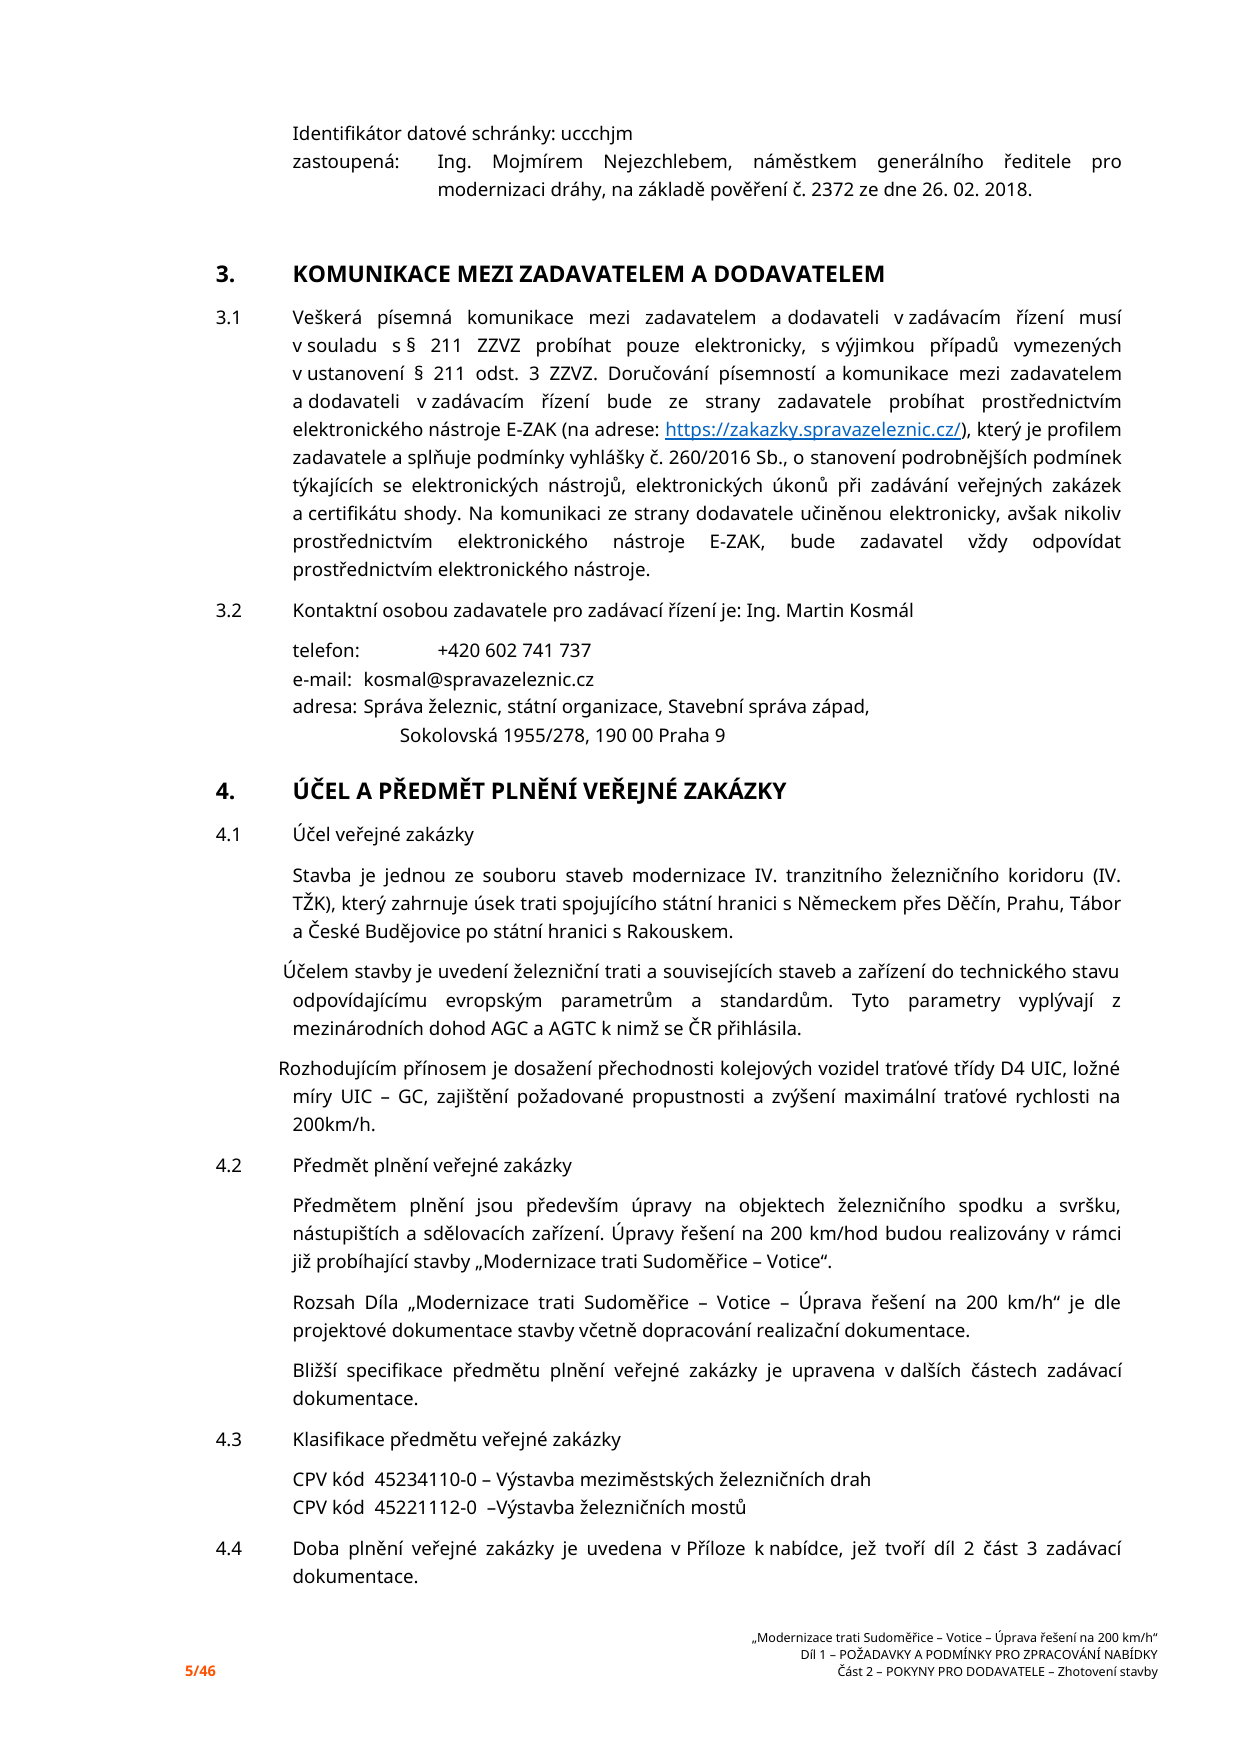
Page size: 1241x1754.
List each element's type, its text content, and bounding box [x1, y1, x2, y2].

text zastoupená: Ing. Mojmírem Nejezchlebem, náměstkem generálního ředitele pro modernizaci dráhy, na základě pověření č. 2372 ze dne 26. 02. 2018. [292, 149, 1122, 202]
text Účel veřejné zakázky [216, 822, 1122, 847]
list Stavba je jednou ze souboru staveb modernizace IV. tranzitního železničního koridoru (IV. TŽK), který zahrnuje úsek trati spojujícího státní hranici s Německem přes Děčín, Prahu, Tábor a České Budějovice po státní hranici s Rakouskem. [292, 862, 1122, 944]
text CPV kód 45221112-0 –Výstavba železničních mostů [292, 1495, 1122, 1520]
list Účelem stavby je uvedení železniční trati a souvisejících staveb a zařízení do technického stavu odpovídajícímu evropským parametrům a standardům. Tyto parametry vyplývají z mezinárodních dohod AGC a AGTC k nimž se ČR přihlásila. [216, 959, 1122, 1040]
list Rozhodujícím přínosem je dosažení přechodnosti kolejových vozidel traťové třídy D4 UIC, ložné míry UIC – GC, zajištění požadované propustnosti a zvýšení maximální traťové rychlosti na 200km/h. [216, 1055, 1122, 1137]
text Předmětem plnění jsou především úpravy na objektech železničního spodku a svršku, nástupištích a sdělovacích zařízení. Úpravy řešení na 200 km/hod budou realizovány v rámci již probíhající stavby „Modernizace trati Sudoměřice – Votice“. [292, 1192, 1122, 1274]
text telefon: +420 602 741 737 [292, 638, 1122, 663]
text ÚČEL a PŘEDMĚT PLNĚNÍ VEŘEJNÉ ZAKÁZKY [216, 775, 1122, 806]
text e-mail: kosmal@spravazeleznic.cz [292, 666, 1122, 691]
text Klasifikace předmětu veřejné zakázky [216, 1426, 1122, 1452]
text Předmět plnění veřejné zakázky [216, 1152, 1122, 1177]
text Sokolovská 1955/278, 190 00 Praha 9 [292, 722, 1122, 747]
text Rozsah Díla „Modernizace trati Sudoměřice – Votice – Úprava řešení na 200 km/h“ je dle projektové dokumentace stavby včetně dopracování realizační dokumentace. [292, 1289, 1122, 1343]
text Kontaktní osobou zadavatele pro zadávací řízení je: Ing. Martin Kosmál [216, 597, 1122, 623]
text KOMUNIKACE MEZI ZADAVATELEM a DODAVATELEM [216, 258, 1122, 289]
text CPV kód 45234110-0 – Výstavba meziměstských železničních drah [292, 1467, 1122, 1492]
text Veškerá písemná komunikace mezi zadavatelem a dodavateli v zadávacím řízení musí v souladu s § 211 ZZVZ probíhat pouze elektronicky, s výjimkou případů vymezených v ustanovení § 211 odst. 3 ZZVZ. Doručování písemností a komunikace mezi zadavatelem a dodavateli v zadávacím řízení bude ze strany zadavatele probíhat prostřednictvím elektronického nástroje E-ZAK (na adrese: https://zakazky.spravazeleznic.cz/), který je profilem zadavatele a splňuje podmínky vyhlášky č. 260/2016 Sb., o stanovení podrobnějších podmínek týkajících se elektronických nástrojů, elektronických úkonů při zadávání veřejných zakázek a certifikátu shody. Na komunikaci ze strany dodavatele učiněnou elektronicky, avšak nikoliv prostřednictvím elektronického nástroje E-ZAK, bude zadavatel vždy odpovídat prostřednictvím elektronického nástroje. [216, 304, 1122, 582]
text Doba plnění veřejné zakázky je uvedena v Příloze k nabídce, jež tvoří díl 2 část 3 zadávací dokumentace. [216, 1535, 1122, 1589]
text Bližší specifikace předmětu plnění veřejné zakázky je upravena v dalších částech zadávací dokumentace. [292, 1358, 1122, 1411]
text adresa: Správa železnic, státní organizace, Stavební správa západ, [292, 694, 1122, 719]
text Identifikátor datové schránky: uccchjm [292, 121, 1122, 146]
